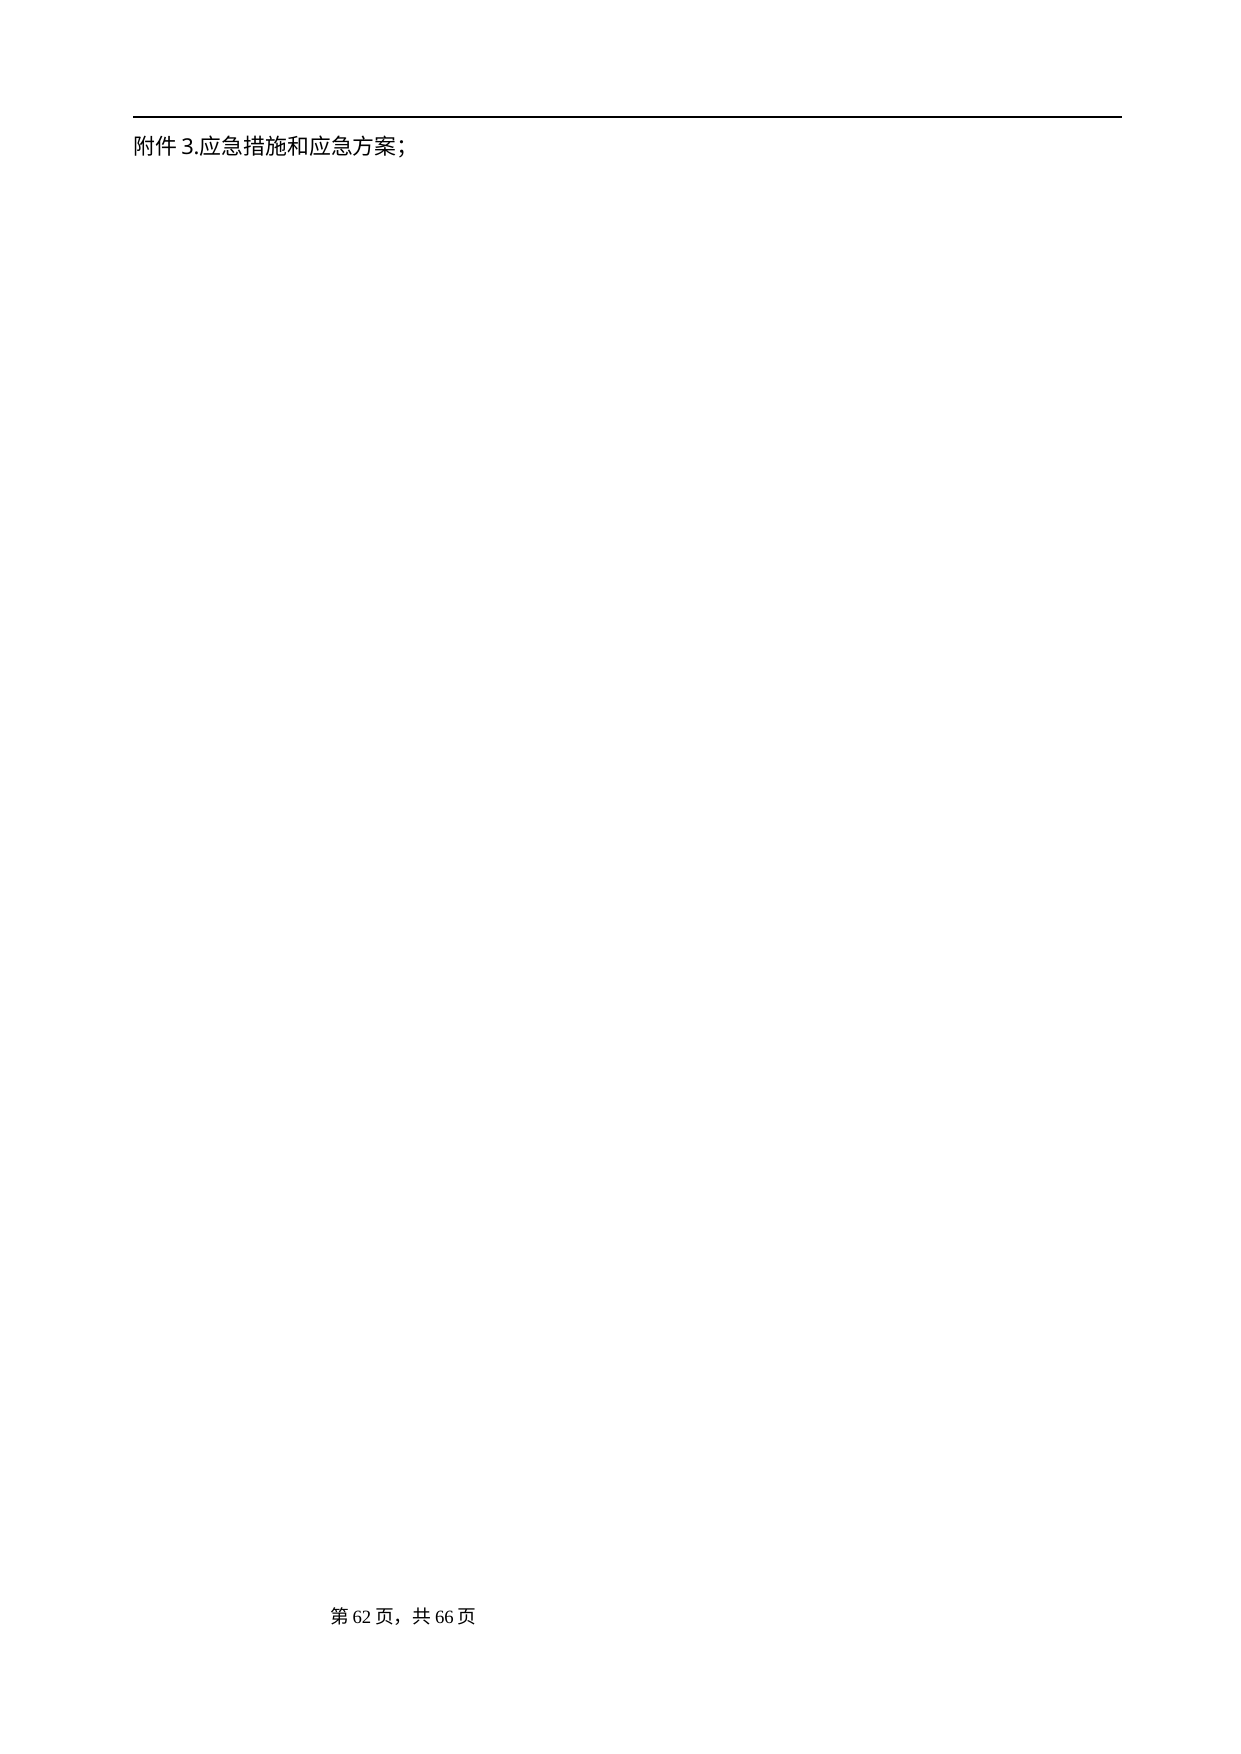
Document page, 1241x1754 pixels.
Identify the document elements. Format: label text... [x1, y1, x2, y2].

text 附件3.应急措施和应急方案； [133, 129, 1122, 161]
